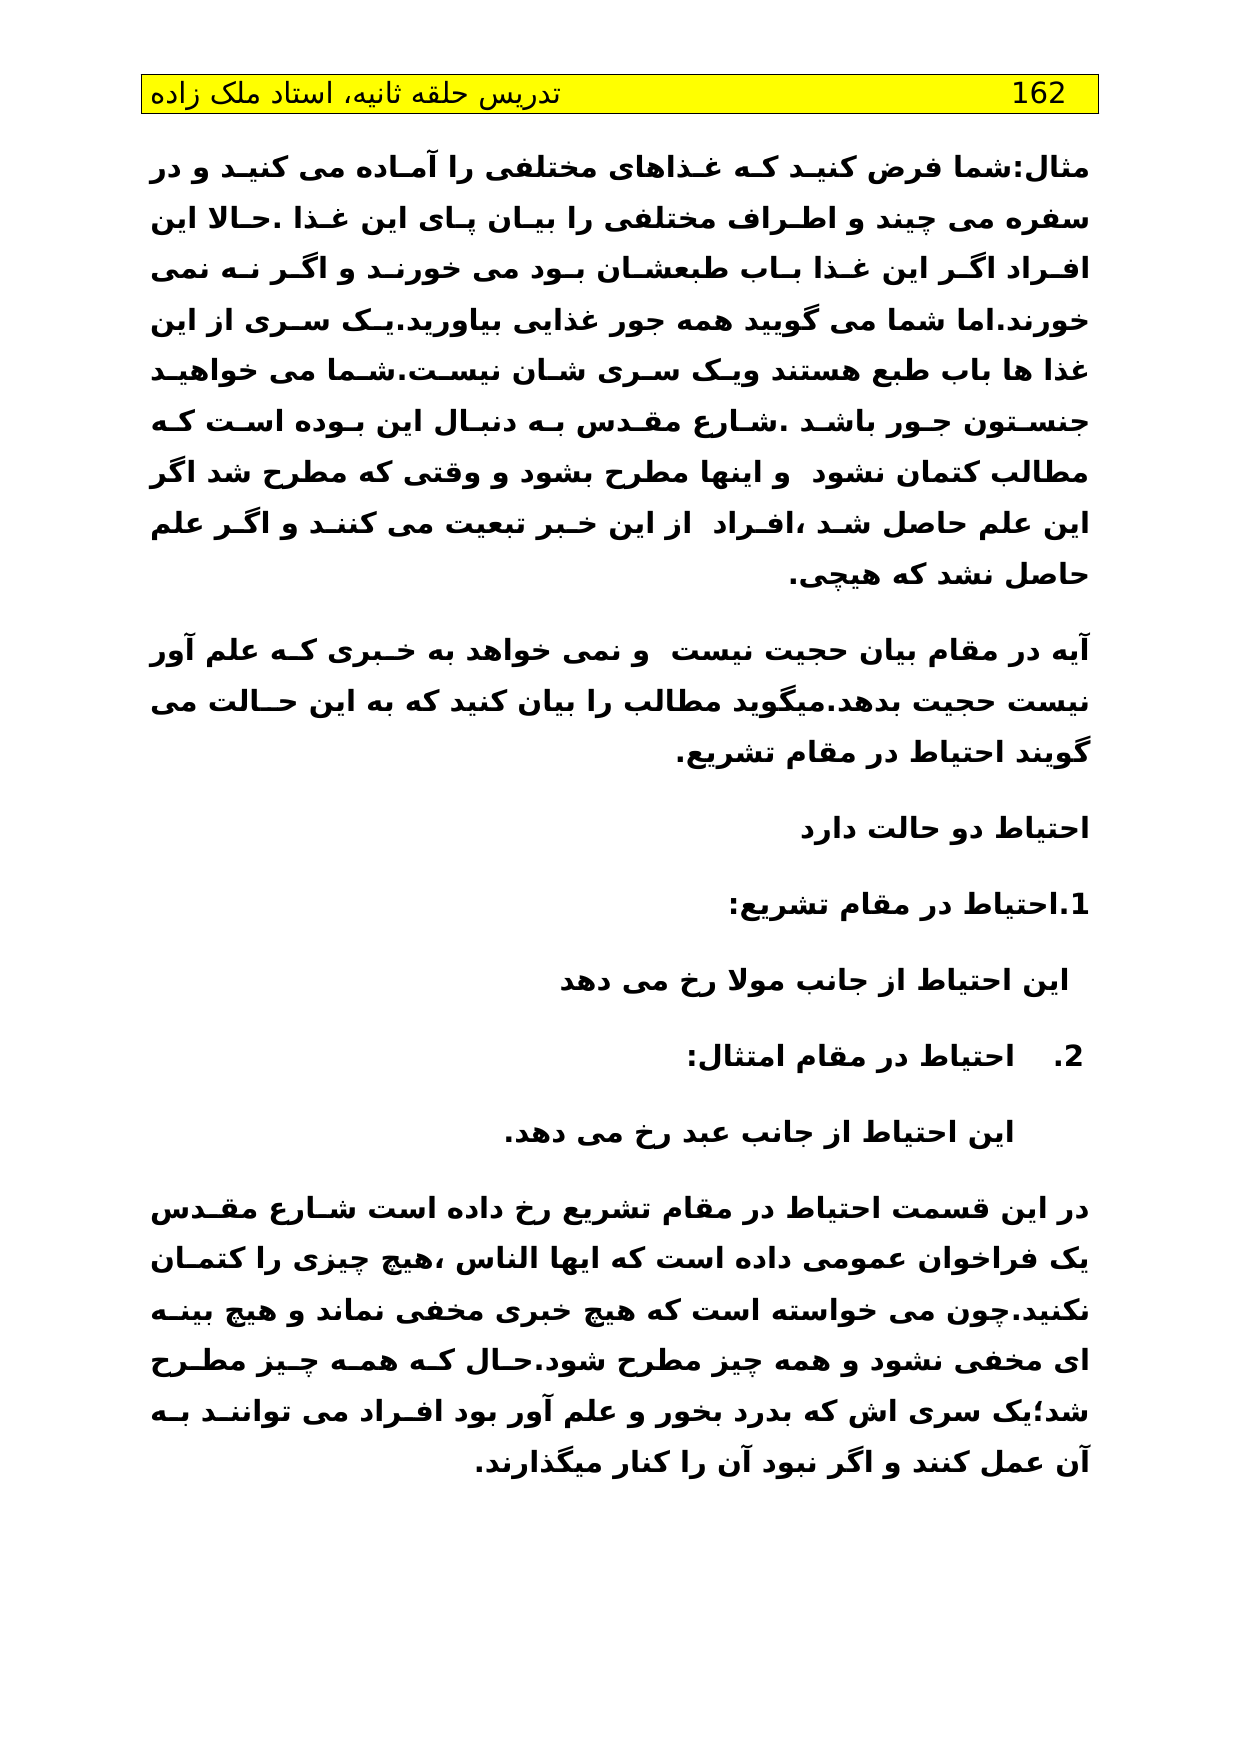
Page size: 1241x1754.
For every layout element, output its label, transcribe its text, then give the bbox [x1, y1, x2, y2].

text آیه در مقام بیان حجیت نیست و نمی خواهد به خبری که علم آور نیست حجیت بدهد.میگوید مطالب را بیان کنید که به این حالت می گویند احتیاط در مقام تشریع. [150, 633, 1090, 769]
list احتیاط در مقام امتثال: [150, 1039, 1053, 1073]
text 1.احتیاط در مقام تشریع: [150, 887, 1090, 921]
text مثال:شما فرض کنید که غذاهای مختلفی را آماده می کنید و در سفره می چیند و اطراف مختلفی را بیان پای این غذا .حالا این افراد اگر این غذا باب طبعشان بود می خورند و اگر نه نمی خورند.اما شما می گویید همه جور غذایی بیاورید.یک سری از این غذا ها باب طبع هستند ویک سری شان نیست.شما می خواهید جنستون جور باشد .شارع مقدس به دنبال این بوده است که مطالب کتمان نشود و اینها مطرح بشود و وقتی که مطرح شد اگر این علم حاصل شد ،افراد از این خبر تبعیت می کنند و اگر علم حاصل نشد که هیچی. [150, 150, 1090, 591]
text احتیاط دو حالت دارد [150, 811, 1090, 845]
text در این قسمت احتیاط در مقام تشریع رخ داده است شارع مقدس یک فراخوان عمومی داده است که ایها الناس ،هیچ چیزی را کتمان نکنید.چون می خواسته است که هیچ خبری مخفی نماند و هیچ بینه ای مخفی نشود و همه چیز مطرح شود.حال که همه چیز مطرح شد؛یک سری اش که بدرد بخور و علم آور بود افراد می توانند به آن عمل کنند و اگر نبود آن را کنار میگذارند. [150, 1191, 1090, 1479]
text این احتیاط از جانب عبد رخ می دهد. [150, 1115, 1015, 1149]
text این احتیاط از جانب مولا رخ می دهد [150, 963, 1090, 997]
